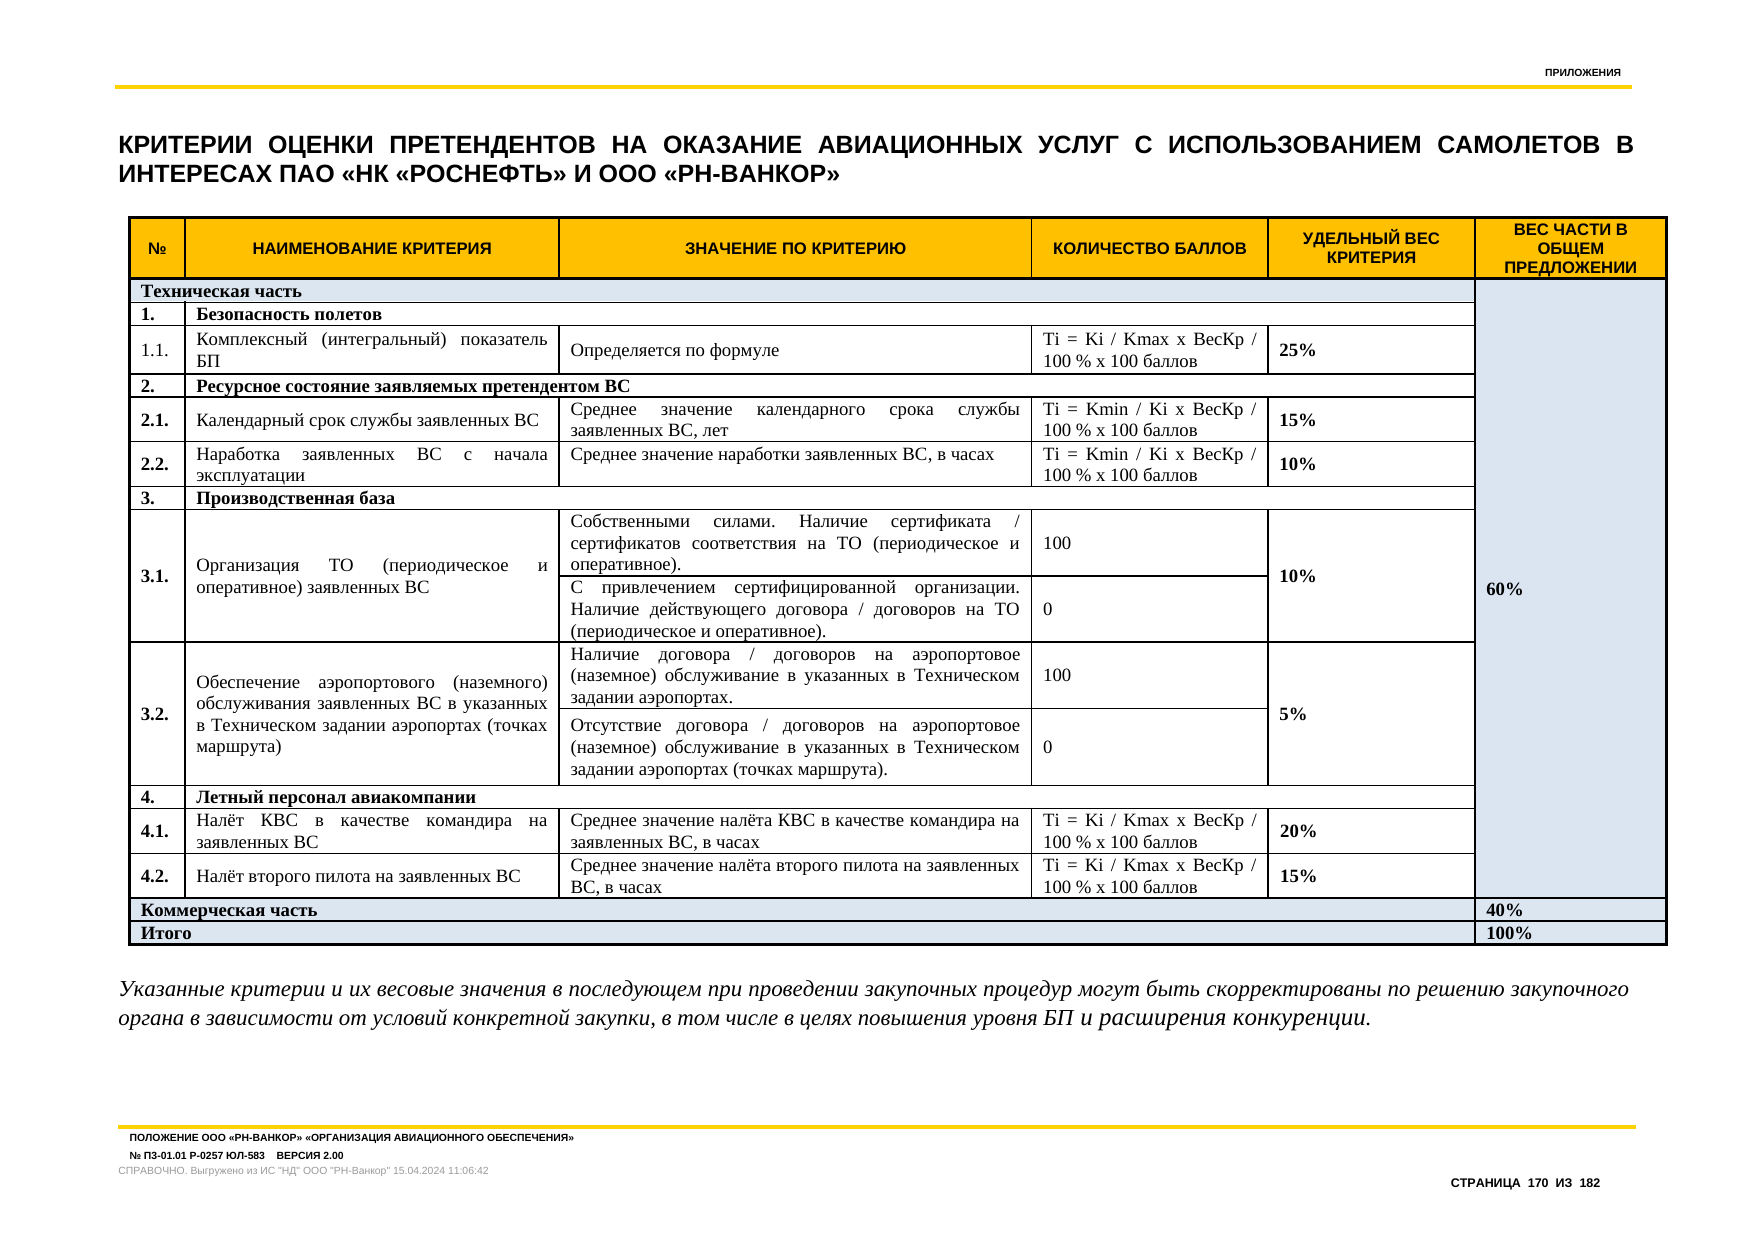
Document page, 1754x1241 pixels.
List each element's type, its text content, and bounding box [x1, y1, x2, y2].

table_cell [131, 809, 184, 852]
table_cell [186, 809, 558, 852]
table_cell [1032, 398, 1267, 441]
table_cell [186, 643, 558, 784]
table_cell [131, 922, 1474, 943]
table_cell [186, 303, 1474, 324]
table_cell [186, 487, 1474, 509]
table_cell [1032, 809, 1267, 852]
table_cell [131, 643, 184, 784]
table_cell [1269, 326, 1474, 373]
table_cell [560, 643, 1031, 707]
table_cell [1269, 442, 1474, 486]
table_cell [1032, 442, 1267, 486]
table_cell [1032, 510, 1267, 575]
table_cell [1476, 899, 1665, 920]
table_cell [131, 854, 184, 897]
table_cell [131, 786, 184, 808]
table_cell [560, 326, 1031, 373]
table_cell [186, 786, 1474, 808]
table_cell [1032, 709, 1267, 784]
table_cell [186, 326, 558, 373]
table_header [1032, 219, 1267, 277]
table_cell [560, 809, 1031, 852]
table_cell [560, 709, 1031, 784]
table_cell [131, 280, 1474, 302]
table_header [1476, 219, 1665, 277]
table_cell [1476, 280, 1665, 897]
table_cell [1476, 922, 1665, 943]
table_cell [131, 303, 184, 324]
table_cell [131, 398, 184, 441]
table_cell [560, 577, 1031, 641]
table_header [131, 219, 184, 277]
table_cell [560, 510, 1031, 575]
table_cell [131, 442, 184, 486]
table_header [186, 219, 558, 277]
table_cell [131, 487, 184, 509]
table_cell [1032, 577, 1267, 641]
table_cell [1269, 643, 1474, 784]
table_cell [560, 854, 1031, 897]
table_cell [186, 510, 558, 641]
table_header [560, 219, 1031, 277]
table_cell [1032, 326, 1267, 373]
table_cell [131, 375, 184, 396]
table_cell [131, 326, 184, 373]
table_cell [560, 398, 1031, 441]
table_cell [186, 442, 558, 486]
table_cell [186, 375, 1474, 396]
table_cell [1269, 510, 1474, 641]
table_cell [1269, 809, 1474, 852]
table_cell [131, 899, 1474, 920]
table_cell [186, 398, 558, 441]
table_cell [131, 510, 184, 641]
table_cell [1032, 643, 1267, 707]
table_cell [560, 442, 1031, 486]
text КРИТЕРИИ ОЦЕНКИ ПРЕТЕНДЕНТОВ НА ОКАЗАНИЕ АВИАЦИОННЫХ УСЛУГ С ИСПОЛЬЗОВАНИЕМ САМОЛЕТОВ В ИНТЕРЕСАХ ПАО «НК «РОСНЕФТЬ» И ООО «РН-ВАНКОР» [118, 130, 1636, 187]
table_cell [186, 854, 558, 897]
text Указанные критерии и их весовые значения в последующем при проведении закупочных процедур могут быть скорректированы по решению закупочного органа в зависимости от условий конкретной закупки, в том числе в целях повышения уровня БП и расширения конкуренции. [118, 975, 1633, 1030]
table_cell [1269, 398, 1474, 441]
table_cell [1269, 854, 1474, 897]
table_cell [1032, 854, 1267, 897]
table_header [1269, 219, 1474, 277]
